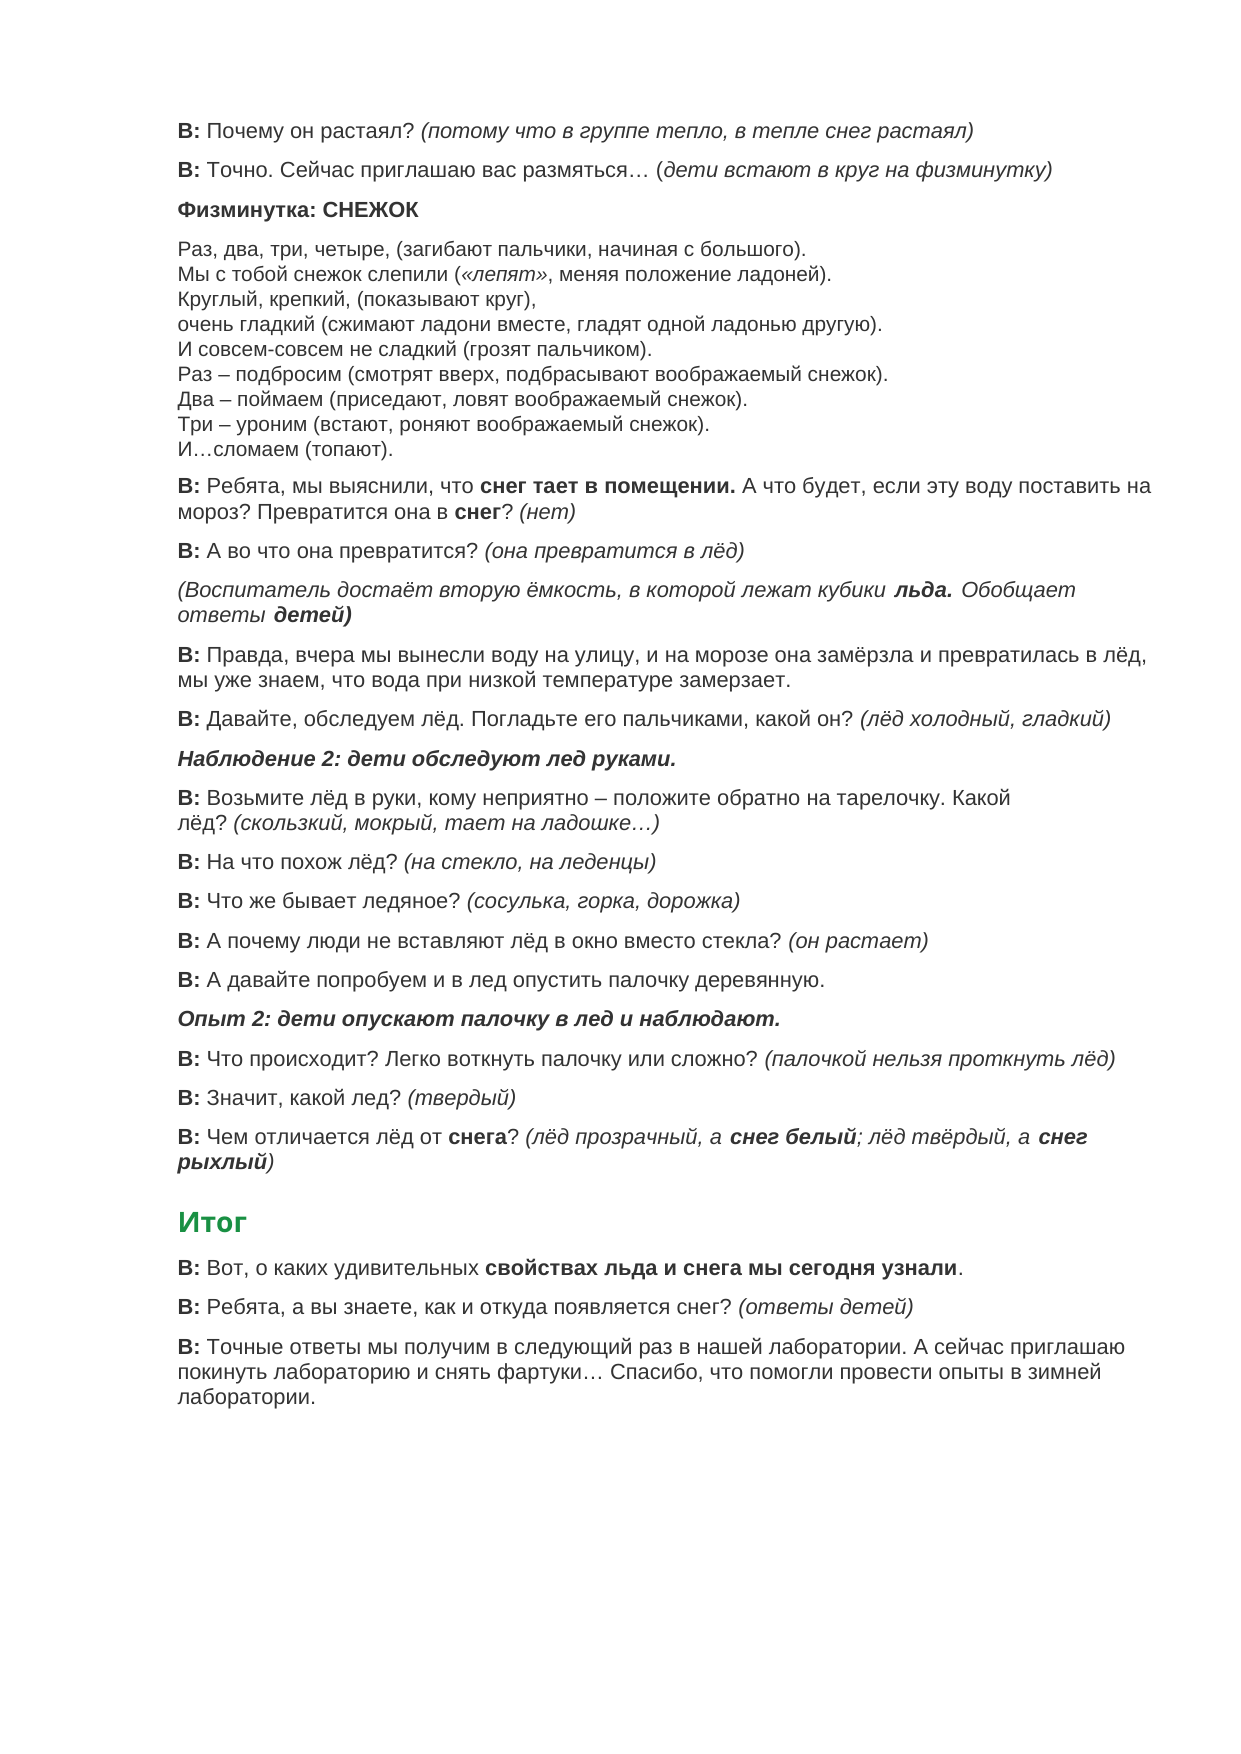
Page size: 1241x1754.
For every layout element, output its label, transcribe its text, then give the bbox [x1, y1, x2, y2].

text В: Ребята, мы выяснили, что снег тает в помещении. А что будет, если эту воду поставить на мороз? Превратится она в снег? (нет) [177, 473, 1152, 524]
text В: А почему люди не вставляют лёд в окно вместо стекла? (он растает) [177, 928, 1152, 953]
text В: Почему он растаял? (потому что в группе тепло, в тепле снег растаял) [177, 118, 1152, 143]
text В: Правда, вчера мы вынесли воду на улицу, и на морозе она замёрзла и превратилась в лёд, мы уже знаем, что вода при низкой температуре замерзает. [177, 642, 1152, 692]
text В: Чем отличается лёд от снега? (лёд прозрачный, а снег белый; лёд твёрдый, а снег рыхлый) [177, 1124, 1152, 1174]
text В: Давайте, обследуем лёд. Погладьте его пальчиками, какой он? (лёд холодный, гладкий) [177, 706, 1152, 731]
text В: Что происходит? Легко воткнуть палочку или сложно? (палочкой нельзя проткнуть лёд) [177, 1046, 1152, 1071]
text В: Точные ответы мы получим в следующий раз в нашей лаборатории. А сейчас приглашаю покинуть лабораторию и снять фартуки… Спасибо, что помогли провести опыты в зимней лаборатории. [177, 1333, 1152, 1437]
text Опыт 2: дети опускают палочку в лед и наблюдают. [177, 1006, 1152, 1031]
text В: На что похож лёд? (на стекло, на леденцы) [177, 849, 1152, 874]
text Наблюдение 2: дети обследуют лед руками. [177, 745, 1152, 771]
text В: Значит, какой лед? (твердый) [177, 1085, 1152, 1110]
text Итог [177, 1203, 1152, 1241]
text В: Что же бывает ледяное? (сосулька, горка, дорожка) [177, 888, 1152, 914]
text (Воспитатель достаёт вторую ёмкость, в которой лежат кубики льда. Обобщает ответы детей) [177, 577, 1152, 628]
text Раз, два, три, четыре, (загибают пальчики, начиная с большого). Мы с тобой снежок слепили («лепят», меняя положение ладоней). Круглый, крепкий, (показывают круг), очень гладкий (сжимают ладони вместе, гладят одной ладонью другую). И совсем-совсем не сладкий (грозят пальчиком). Раз – подбросим (смотрят вверх, подбрасывают воображаемый снежок). Два – поймаем (приседают, ловят воображаемый снежок). Три – уроним (встают, роняют воображаемый снежок). И…сломаем (топают). [177, 236, 1152, 461]
text В: Возьмите лёд в руки, кому неприятно – положите обратно на тарелочку. Какой лёд? (скользкий, мокрый, тает на ладошке…) [177, 785, 1152, 835]
text В: Ребята, а вы знаете, как и откуда появляется снег? (ответы детей) [177, 1294, 1152, 1319]
text В: А давайте попробуем и в лед опустить палочку деревянную. [177, 967, 1152, 992]
text В: А во что она превратится? (она превратится в лёд) [177, 538, 1152, 563]
text В: Точно. Сейчас приглашаю вас размяться… (дети встают в круг на физминутку) [177, 157, 1152, 183]
text В: Вот, о каких удивительных свойствах льда и снега мы сегодня узнали. [177, 1255, 1152, 1280]
text Физминутка: СНЕЖОК [177, 197, 1152, 222]
